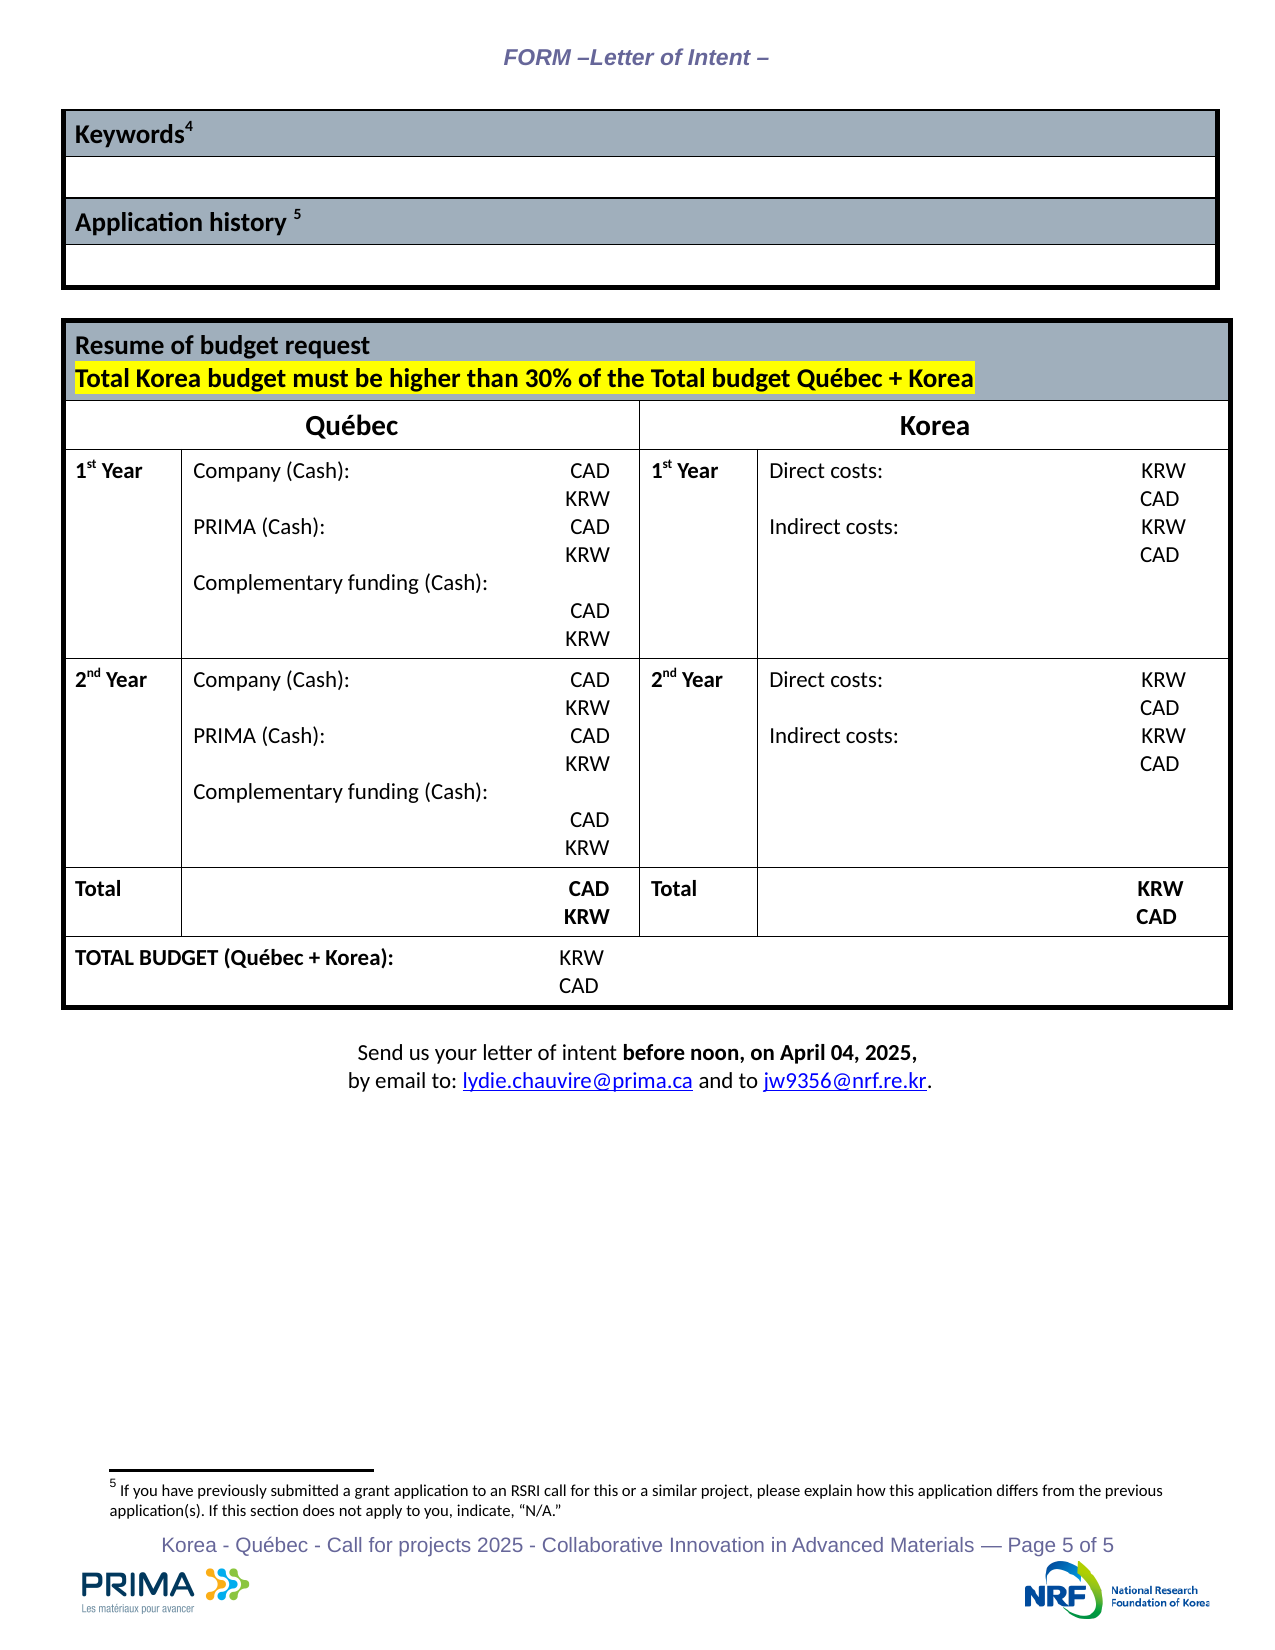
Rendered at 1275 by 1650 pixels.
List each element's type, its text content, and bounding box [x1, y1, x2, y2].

table_cell [66, 245, 1215, 285]
table_cell Québec [66, 401, 639, 449]
table_cell Korea [640, 401, 1228, 449]
table_cell TOTAL BUDGET (Québec + Korea): KRW CAD [66, 937, 1228, 1005]
table_cell Total [66, 868, 181, 936]
table_cell KRW CAD [758, 868, 1228, 936]
table_cell [66, 157, 1215, 197]
table_cell Application history [66, 199, 1215, 244]
table_cell 2nd Year [640, 659, 757, 867]
table_cell Keywords4 [66, 111, 1215, 156]
text Send us your letter of intent before noon, on April 04, 2025, [109, 1038, 1166, 1066]
picture [1025, 1561, 1210, 1619]
table_cell CAD KRW [182, 868, 639, 936]
table_cell Total [640, 868, 757, 936]
table_cell Company (Cash): CAD KRW PRIMA (Cash): CAD KRW Complementary funding (Cash): CAD KRW [182, 659, 639, 867]
text by email to: lydie.chauvire@prima.ca and to jw9356@nrf.re.kr. [109, 1066, 1166, 1094]
table_header Resume of budget request Total Korea budget must be higher than 30% of the Total budget Québec + Korea [66, 323, 1228, 400]
table_cell 2nd Year [66, 659, 181, 867]
table_cell 1st Year [66, 450, 181, 658]
picture [71, 1560, 260, 1623]
table_cell Company (Cash): CAD KRW PRIMA (Cash): CAD KRW Complementary funding (Cash): CAD KRW [182, 450, 639, 658]
table_cell Direct costs: KRW CAD Indirect costs: KRW CAD [758, 659, 1228, 867]
table_cell Direct costs: KRW CAD Indirect costs: KRW CAD [758, 450, 1228, 658]
table_cell 1st Year [640, 450, 757, 658]
